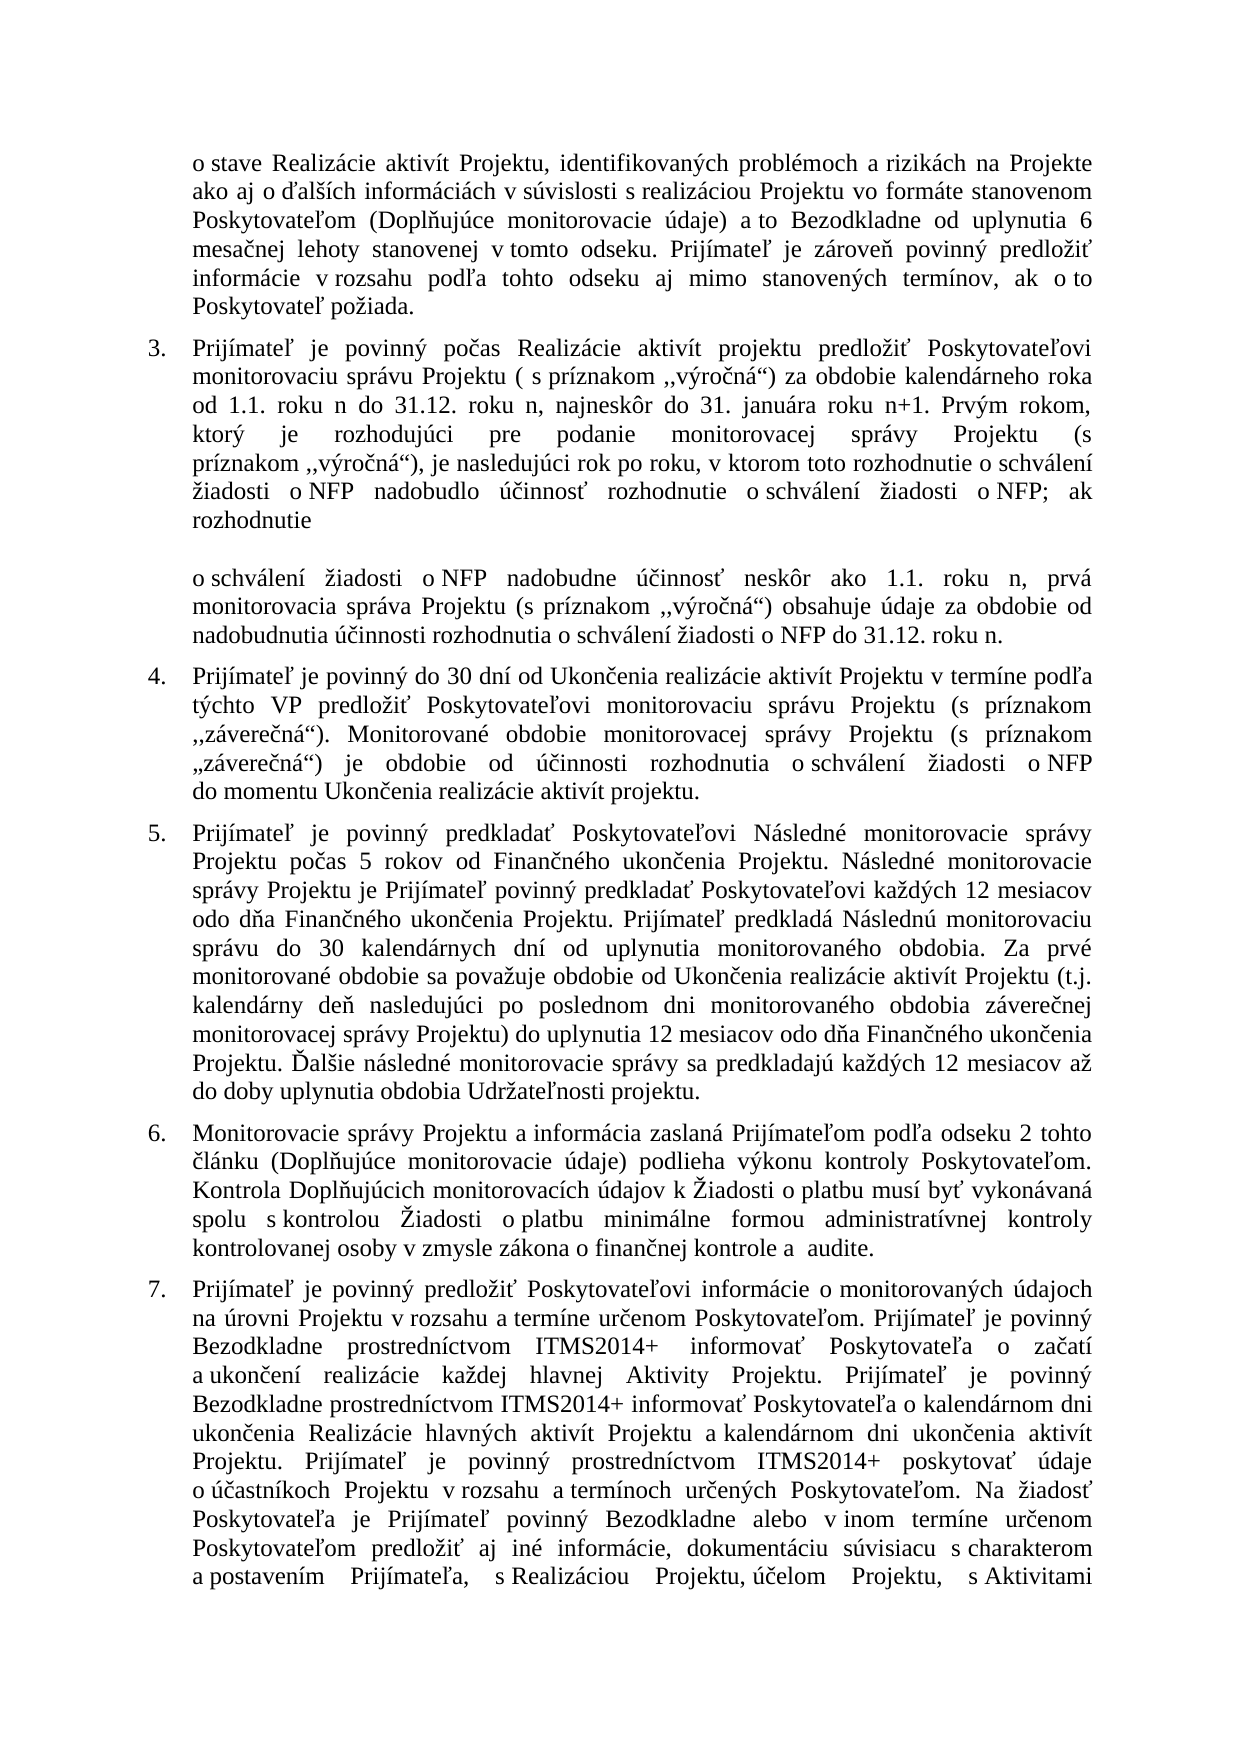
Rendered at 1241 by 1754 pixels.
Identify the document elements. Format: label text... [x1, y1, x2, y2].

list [148, 148, 1093, 320]
list Prijímateľ je povinný predkladať Poskytovateľovi Následné monitorovacie správy Projektu počas 5 rokov od Finančného ukončenia Projektu. Následné monitorovacie správy Projektu je Prijímateľ povinný predkladať Poskytovateľovi každých 12 mesiacov odo dňa Finančného ukončenia Projektu. Prijímateľ predkladá Následnú monitorovaciu správu do 30 kalendárnych dní od uplynutia monitorovaného obdobia. Za prvé monitorované obdobie sa považuje obdobie od Ukončenia realizácie aktivít Projektu (t.j. kalendárny deň nasledujúci po poslednom dni monitorovaného obdobia záverečnej monitorovacej správy Projektu) do uplynutia 12 mesiacov odo dňa Finančného ukončenia Projektu. Ďalšie následné monitorovacie správy sa predkladajú každých 12 mesiacov až do doby uplynutia obdobia Udržateľnosti projektu. [148, 818, 1093, 1105]
list Prijímateľ je povinný do 30 dní od Ukončenia realizácie aktivít Projektu v termíne podľa týchto VP predložiť Poskytovateľovi monitorovaciu správu Projektu (s príznakom ,,záverečná“). Monitorované obdobie monitorovacej správy Projektu (s príznakom „záverečná“) je obdobie od účinnosti rozhodnutia o schválení žiadosti o NFP do momentu Ukončenia realizácie aktivít projektu. [148, 661, 1093, 805]
list Prijímateľ je povinný počas Realizácie aktivít projektu predložiť Poskytovateľovi monitorovaciu správu Projektu ( s príznakom ,,výročná“) za obdobie kalendárneho roka od 1.1. roku n do 31.12. roku n, najneskôr do 31. januára roku n+1. Prvým rokom, ktorý je rozhodujúci pre podanie monitorovacej správy Projektu (s príznakom ,,výročná“), je nasledujúci rok po roku, v ktorom toto rozhodnutie o schválení žiadosti o NFP nadobudlo účinnosť rozhodnutie o schválení žiadosti o NFP; ak rozhodnutie o schválení žiadosti o NFP nadobudne účinnosť neskôr ako 1.1. roku n, prvá monitorovacia správa Projektu (s príznakom ,,výročná“) obsahuje údaje za obdobie od nadobudnutia účinnosti rozhodnutia o schválení žiadosti o NFP do 31.12. roku n. [148, 333, 1093, 649]
list Monitorovacie správy Projektu a informácia zaslaná Prijímateľom podľa odseku 2 tohto článku (Doplňujúce monitorovacie údaje) podlieha výkonu kontroly Poskytovateľom. Kontrola Doplňujúcich monitorovacích údajov k Žiadosti o platbu musí byť vykonávaná spolu s kontrolou Žiadosti o platbu minimálne formou administratívnej kontroly kontrolovanej osoby v zmysle zákona o finančnej kontrole a audite. [148, 1118, 1093, 1261]
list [148, 1274, 1093, 1590]
